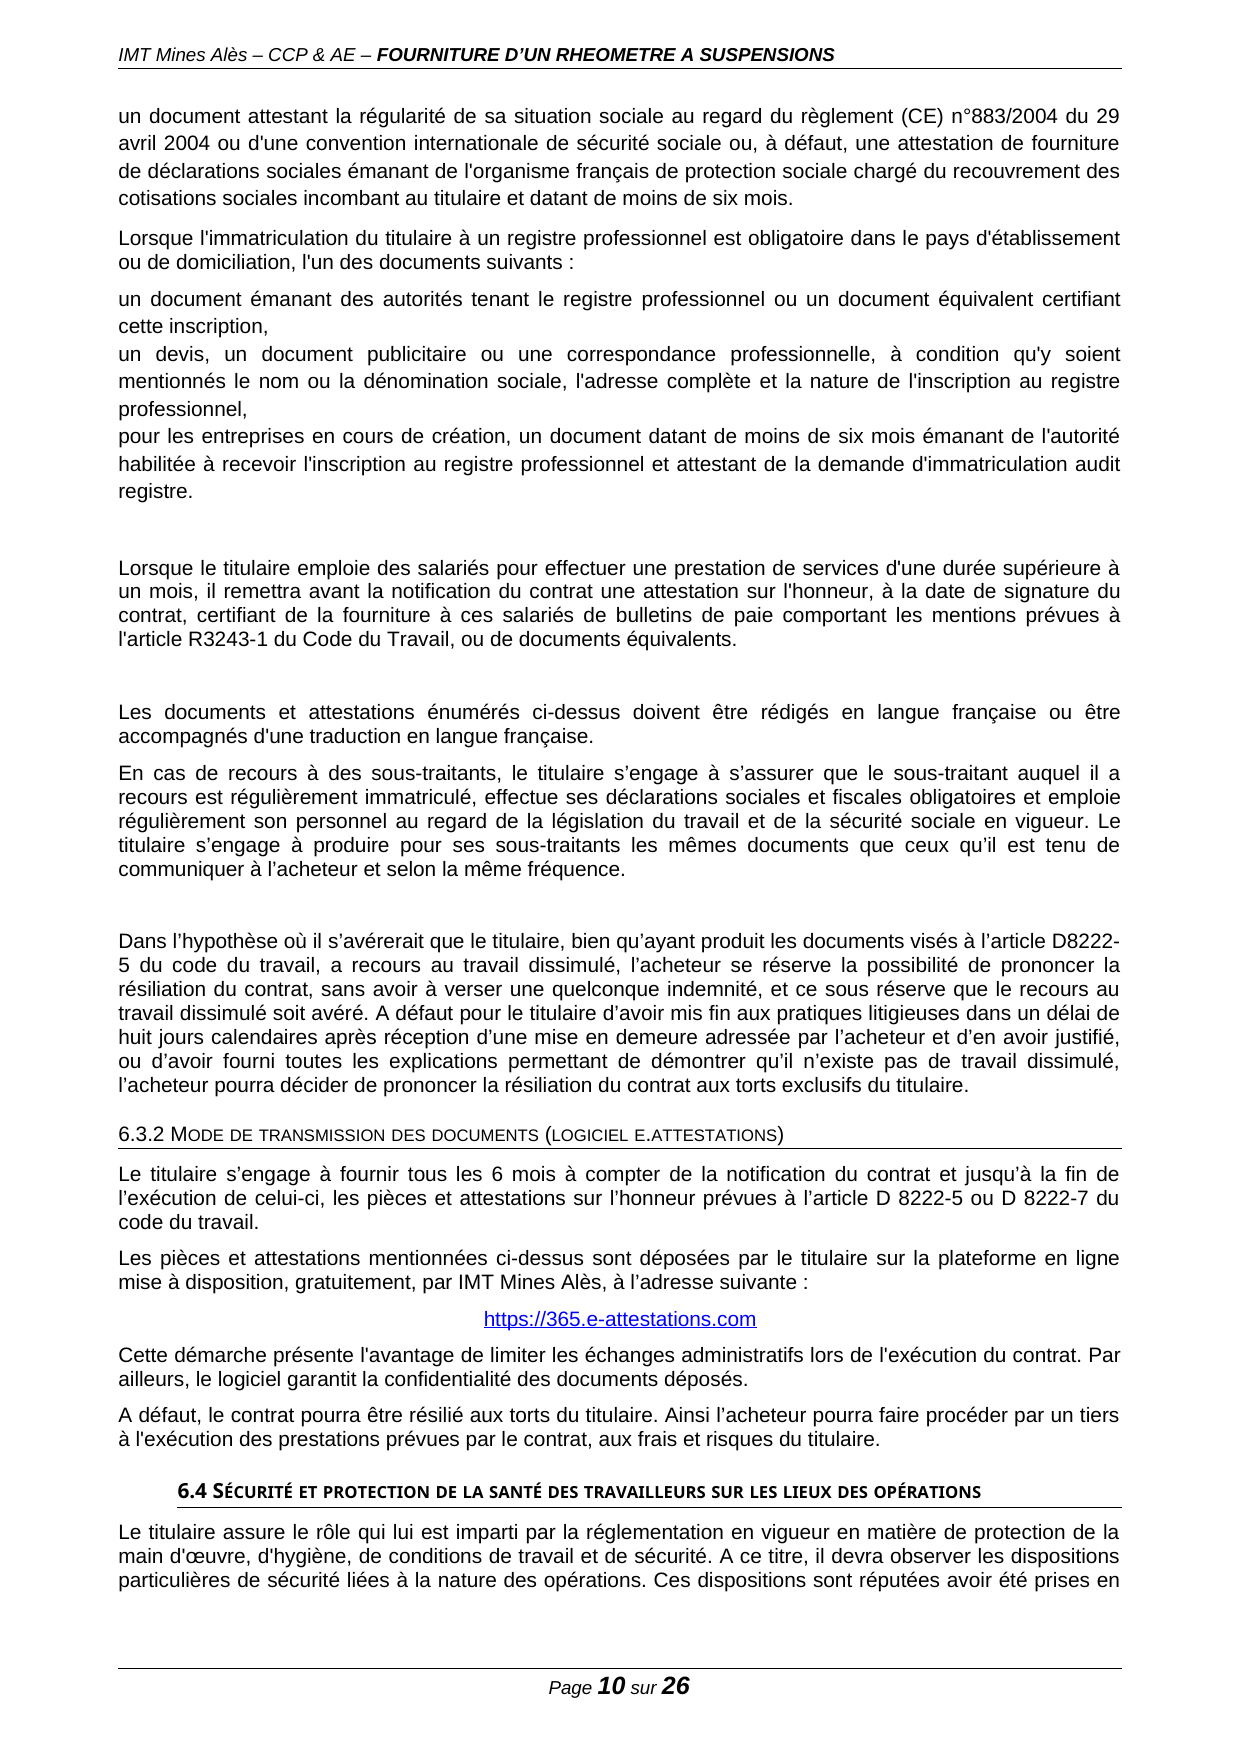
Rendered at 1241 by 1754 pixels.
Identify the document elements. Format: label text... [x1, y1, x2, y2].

text Les pièces et attestations mentionnées ci-dessus sont déposées par le titulaire sur la plateforme en ligne mise à disposition, gratuitement, par IMT Mines Alès, à l’adresse suivante : [118, 1246, 1122, 1294]
text Lorsque le titulaire emploie des salariés pour effectuer une prestation de services d'une durée supérieure à un mois, il remettra avant la notification du contrat une attestation sur l'honneur, à la date de signature du contrat, certifiant de la fourniture à ces salariés de bulletins de paie comportant les mentions prévues à l'article R3243-1 du Code du Travail, ou de documents équivalents. [118, 555, 1122, 651]
text Lorsque l'immatriculation du titulaire à un registre professionnel est obligatoire dans le pays d'établissement ou de domiciliation, l'un des documents suivants : [118, 226, 1122, 274]
text En cas de recours à des sous-traitants, le titulaire s’engage à s’assurer que le sous-traitant auquel il a recours est régulièrement immatriculé, effectue ses déclarations sociales et fiscales obligatoires et emploie régulièrement son personnel au regard de la législation du travail et de la sécurité sociale en vigueur. Le titulaire s’engage à produire pour ses sous-traitants les mêmes documents que ceux qu’il est tenu de communiquer à l’acheteur et selon la même fréquence. [118, 761, 1122, 880]
subtitle Mode de transmission des documents (logiciel e.attestations) [118, 1122, 1122, 1148]
list un document attestant la régularité de sa situation sociale au regard du règlement (CE) n°883/2004 du 29 avril 2004 ou d'une convention internationale de sécurité sociale ou, à défaut, une attestation de fourniture de déclarations sociales émanant de l'organisme français de protection sociale chargé du recouvrement des cotisations sociales incombant au titulaire et datant de moins de six mois. [118, 103, 1122, 210]
list un document émanant des autorités tenant le registre professionnel ou un document équivalent certifiant cette inscription, [118, 286, 1122, 338]
text Le titulaire s’engage à fournir tous les 6 mois à compter de la notification du contrat et jusqu’à la fin de l’exécution de celui-ci, les pièces et attestations sur l’honneur prévues à l’article D 8222-5 ou D 8222-7 du code du travail. [118, 1162, 1122, 1233]
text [118, 1520, 1122, 1592]
text https://365.e-attestations.com [118, 1306, 1122, 1330]
list un devis, un document publicitaire ou une correspondance professionnelle, à condition qu'y soient mentionnés le nom ou la dénomination sociale, l'adresse complète et la nature de l'inscription au registre professionnel, [118, 341, 1122, 420]
list pour les entreprises en cours de création, un document datant de moins de six mois émanant de l'autorité habilitée à recevoir l'inscription au registre professionnel et attestant de la demande d'immatriculation audit registre. [118, 424, 1122, 503]
subtitle Sécurité et protection de la santé des travailleurs sur les lieux des opérations [177, 1476, 1122, 1507]
text Dans l’hypothèse où il s’avérerait que le titulaire, bien qu’ayant produit les documents visés à l’article D8222-5 du code du travail, a recours au travail dissimulé, l’acheteur se réserve la possibilité de prononcer la résiliation du contrat, sans avoir à verser une quelconque indemnité, et ce sous réserve que le recours au travail dissimulé soit avéré. A défaut pour le titulaire d’avoir mis fin aux pratiques litigieuses dans un délai de huit jours calendaires après réception d’une mise en demeure adressée par l’acheteur et d’en avoir justifié, ou d’avoir fourni toutes les explications permettant de démontrer qu’il n’existe pas de travail dissimulé, l’acheteur pourra décider de prononcer la résiliation du contrat aux torts exclusifs du titulaire. [118, 929, 1122, 1097]
text A défaut, le contrat pourra être résilié aux torts du titulaire. Ainsi l’acheteur pourra faire procéder par un tiers à l'exécution des prestations prévues par le contrat, aux frais et risques du titulaire. [118, 1403, 1122, 1451]
text Cette démarche présente l'avantage de limiter les échanges administratifs lors de l'exécution du contrat. Par ailleurs, le logiciel garantit la confidentialité des documents déposés. [118, 1343, 1122, 1391]
text Les documents et attestations énumérés ci-dessus doivent être rédigés en langue française ou être accompagnés d'une traduction en langue française. [118, 700, 1122, 748]
